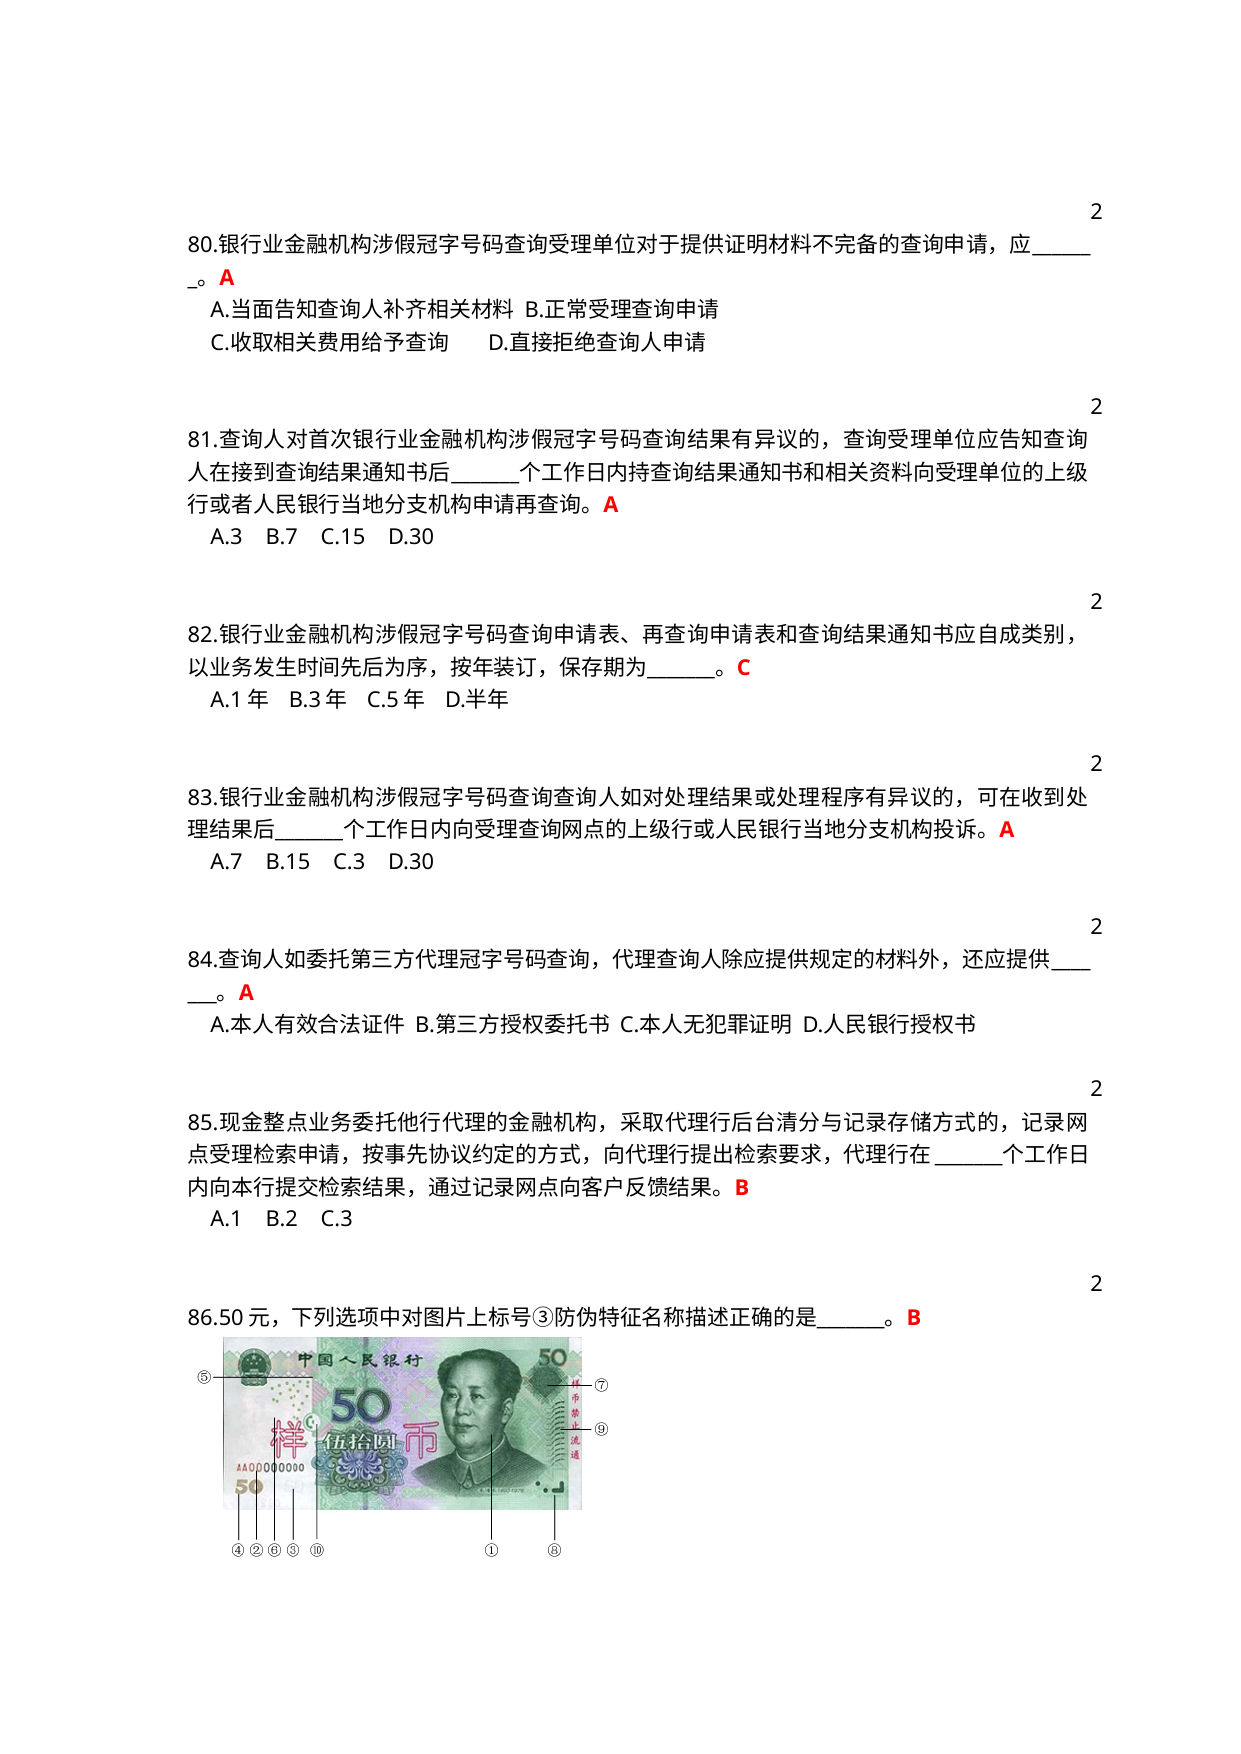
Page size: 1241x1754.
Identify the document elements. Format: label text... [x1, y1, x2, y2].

text A.本人有效合法证件 B.第三方授权委托书 C.本人无犯罪证明 D.人民银行授权书 [187, 1007, 1090, 1039]
text 283.银行业金融机构涉假冠字号码查询查询人如对处理结果或处理程序有异议的，可在收到处理结果后_______个工作日内向受理查询网点的上级行或人民银行当地分支机构投诉。A [187, 747, 1090, 844]
text A.1年 B.3年 C.5年 D.半年 [187, 682, 1090, 714]
text 281.查询人对首次银行业金融机构涉假冠字号码查询结果有异议的，查询受理单位应告知查询人在接到查询结果通知书后_______个工作日内持查询结果通知书和相关资料向受理单位的上级行或者人民银行当地分支机构申请再查询。A [187, 389, 1090, 519]
text 282.银行业金融机构涉假冠字号码查询申请表、再查询申请表和查询结果通知书应自成类别，以业务发生时间先后为序，按年装订，保存期为_______。C [187, 584, 1090, 682]
text A.7 B.15 C.3 D.30 [187, 844, 1090, 877]
text 286.50元，下列选项中对图片上标号③防伪特征名称描述正确的是_______。B [187, 1267, 1090, 1332]
text C.收取相关费用给予查询 D.直接拒绝查询人申请 [187, 324, 1090, 357]
text A.3 B.7 C.15 D.30 [187, 519, 1090, 552]
text 285.现金整点业务委托他行代理的金融机构，采取代理行后台清分与记录存储方式的，记录网点受理检索申请，按事先协议约定的方式，向代理行提出检索要求，代理行在_______个工作日内向本行提交检索结果，通过记录网点向客户反馈结果。B [187, 1072, 1090, 1202]
text 280.银行业金融机构涉假冠字号码查询受理单位对于提供证明材料不完备的查询申请，应_______。A [187, 194, 1090, 292]
text A.1 B.2 C.3 [187, 1202, 1090, 1234]
text 284.查询人如委托第三方代理冠字号码查询，代理查询人除应提供规定的材料外，还应提供_______。A [187, 909, 1090, 1007]
picture [187, 1331, 618, 1565]
text A.当面告知查询人补齐相关材料 B.正常受理查询申请 [187, 292, 1090, 324]
